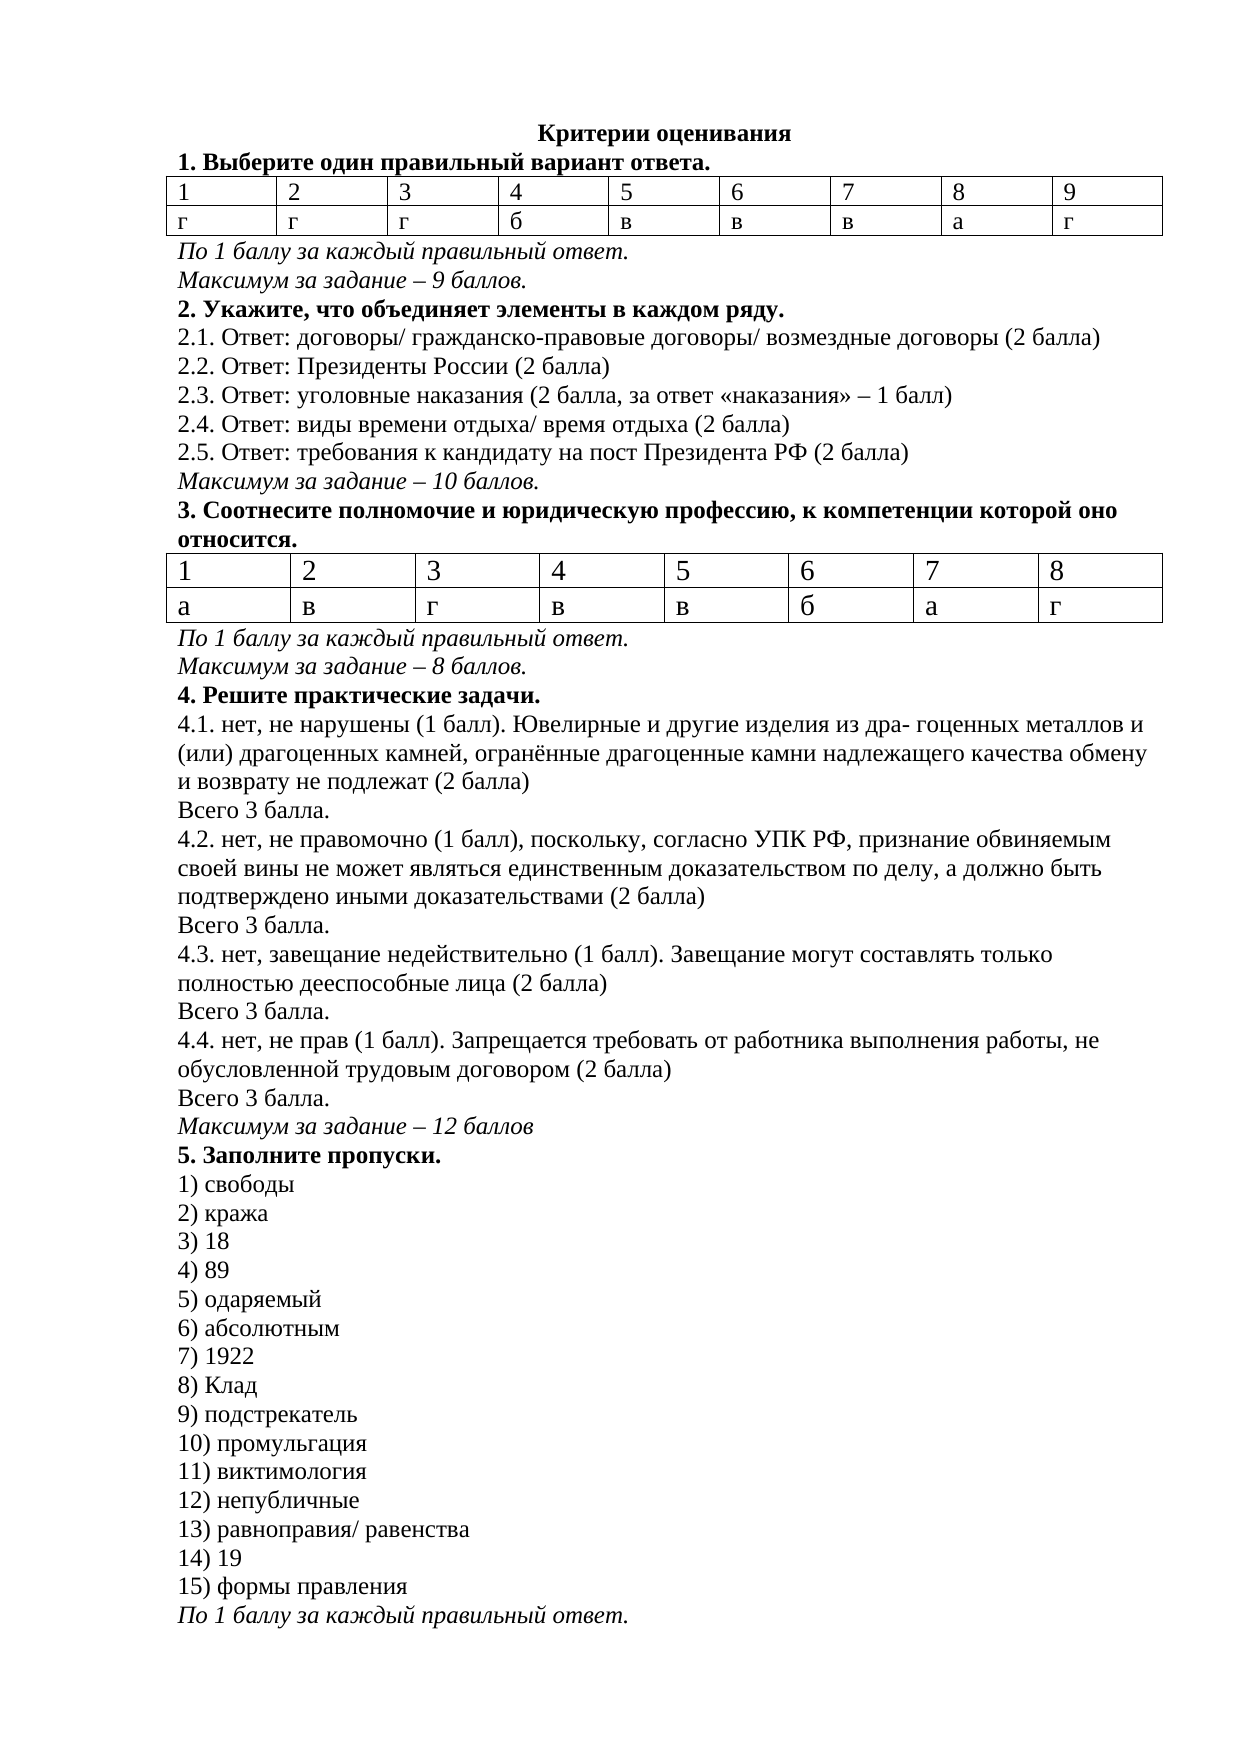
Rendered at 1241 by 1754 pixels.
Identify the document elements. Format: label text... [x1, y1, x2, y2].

table_header 4 [540, 554, 664, 587]
text 6) абсолютным [177, 1313, 1152, 1341]
table_header 4 [499, 177, 608, 205]
table_cell в [665, 588, 788, 622]
text 2.5. Ответ: требования к кандидату на пост Президента РФ (2 балла) [177, 437, 1152, 466]
table_cell г [277, 206, 387, 235]
text 11) виктимология [177, 1456, 1152, 1485]
table_cell г [1053, 206, 1162, 235]
text 2.4. Ответ: виды времени отдыха/ время отдыха (2 балла) [177, 409, 1152, 437]
text 1. Выберите один правильный вариант ответа. [177, 147, 1152, 176]
table_header 6 [789, 554, 913, 587]
text 2.3. Ответ: уголовные наказания (2 балла, за ответ «наказания» – 1 балл) [177, 380, 1152, 409]
table_cell в [720, 206, 830, 235]
table_cell в [540, 588, 664, 622]
text 3) 18 [177, 1226, 1152, 1255]
table_cell б [499, 206, 608, 235]
text 1) свободы [177, 1169, 1152, 1198]
table_header 9 [1053, 177, 1162, 205]
text 7) 1922 [177, 1341, 1152, 1370]
table_cell г [416, 588, 539, 622]
text Максимум за задание – 10 баллов. [177, 466, 1152, 495]
table_header 5 [609, 177, 719, 205]
table_cell а [942, 206, 1052, 235]
text 4. Решите практические задачи. [177, 680, 1152, 709]
table_header 5 [665, 554, 788, 587]
text Максимум за задание – 12 баллов [177, 1111, 1152, 1140]
text Максимум за задание – 9 баллов. [177, 265, 1152, 294]
text Всего 3 балла. [177, 910, 1152, 939]
text 4.2. нет, не правомочно (1 балл), поскольку, согласно УПК РФ, признание обвиняемым своей вины не может являться единственным доказательством по делу, а должно быть подтверждено иными доказательствами (2 балла) [177, 824, 1152, 910]
text 2.1. Ответ: договоры/ гражданско-правовые договоры/ возмездные договоры (2 балла) [177, 322, 1152, 351]
text 4.3. нет, завещание недействительно (1 балл). Завещание могут составлять только полностью дееспособные лица (2 балла) [177, 939, 1152, 996]
text 5. Заполните пропуски. [177, 1140, 1152, 1169]
table_header 6 [720, 177, 830, 205]
text 8) Клад [177, 1370, 1152, 1399]
table_cell г [167, 206, 276, 235]
table_header 1 [167, 554, 290, 587]
table_cell а [914, 588, 1038, 622]
table_cell г [1039, 588, 1162, 622]
text 2. Укажите, что объединяет элементы в каждом ряду. [177, 294, 1152, 322]
table_cell в [291, 588, 415, 622]
text По 1 баллу за каждый правильный ответ. [177, 623, 1152, 651]
table_cell в [831, 206, 941, 235]
text 4) 89 [177, 1255, 1152, 1284]
text 5) одаряемый [177, 1284, 1152, 1313]
text 12) непубличные [177, 1485, 1152, 1514]
text 9) подстрекатель [177, 1399, 1152, 1428]
text 3. Соотнесите полномочие и юридическую профессию, к компетенции которой оно относится. [177, 495, 1152, 552]
text 10) промульгация [177, 1428, 1152, 1456]
table_header 8 [1039, 554, 1162, 587]
table_cell г [388, 206, 498, 235]
table_header 3 [416, 554, 539, 587]
table_header 2 [291, 554, 415, 587]
text 15) формы правления [177, 1571, 1152, 1600]
text 2.2. Ответ: Президенты России (2 балла) [177, 351, 1152, 380]
table_header 3 [388, 177, 498, 205]
table_header 7 [831, 177, 941, 205]
text 4.4. нет, не прав (1 балл). Запрещается требовать от работника выполнения работы, не обусловленной трудовым договором (2 балла) [177, 1025, 1152, 1083]
text Всего 3 балла. [177, 996, 1152, 1025]
text 4.1. нет, не нарушены (1 балл). Ювелирные и другие изделия из дра- гоценных металлов и (или) драгоценных камней, огранённые драгоценные камни надлежащего качества обмену и возврату не подлежат (2 балла) [177, 709, 1152, 795]
text По 1 баллу за каждый правильный ответ. [177, 1600, 1152, 1629]
table_header 7 [914, 554, 1038, 587]
text Критерии оценивания [177, 118, 1152, 147]
text 13) равноправия/ равенства [177, 1514, 1152, 1543]
text Максимум за задание – 8 баллов. [177, 651, 1152, 680]
table_header 2 [277, 177, 387, 205]
table_header 8 [942, 177, 1052, 205]
text По 1 баллу за каждый правильный ответ. [177, 236, 1152, 265]
text 14) 19 [177, 1543, 1152, 1571]
text 2) кража [177, 1198, 1152, 1226]
table_cell в [609, 206, 719, 235]
table_header 1 [167, 177, 276, 205]
table_cell а [167, 588, 290, 622]
table_cell б [789, 588, 913, 622]
text Всего 3 балла. [177, 795, 1152, 824]
text Всего 3 балла. [177, 1083, 1152, 1111]
